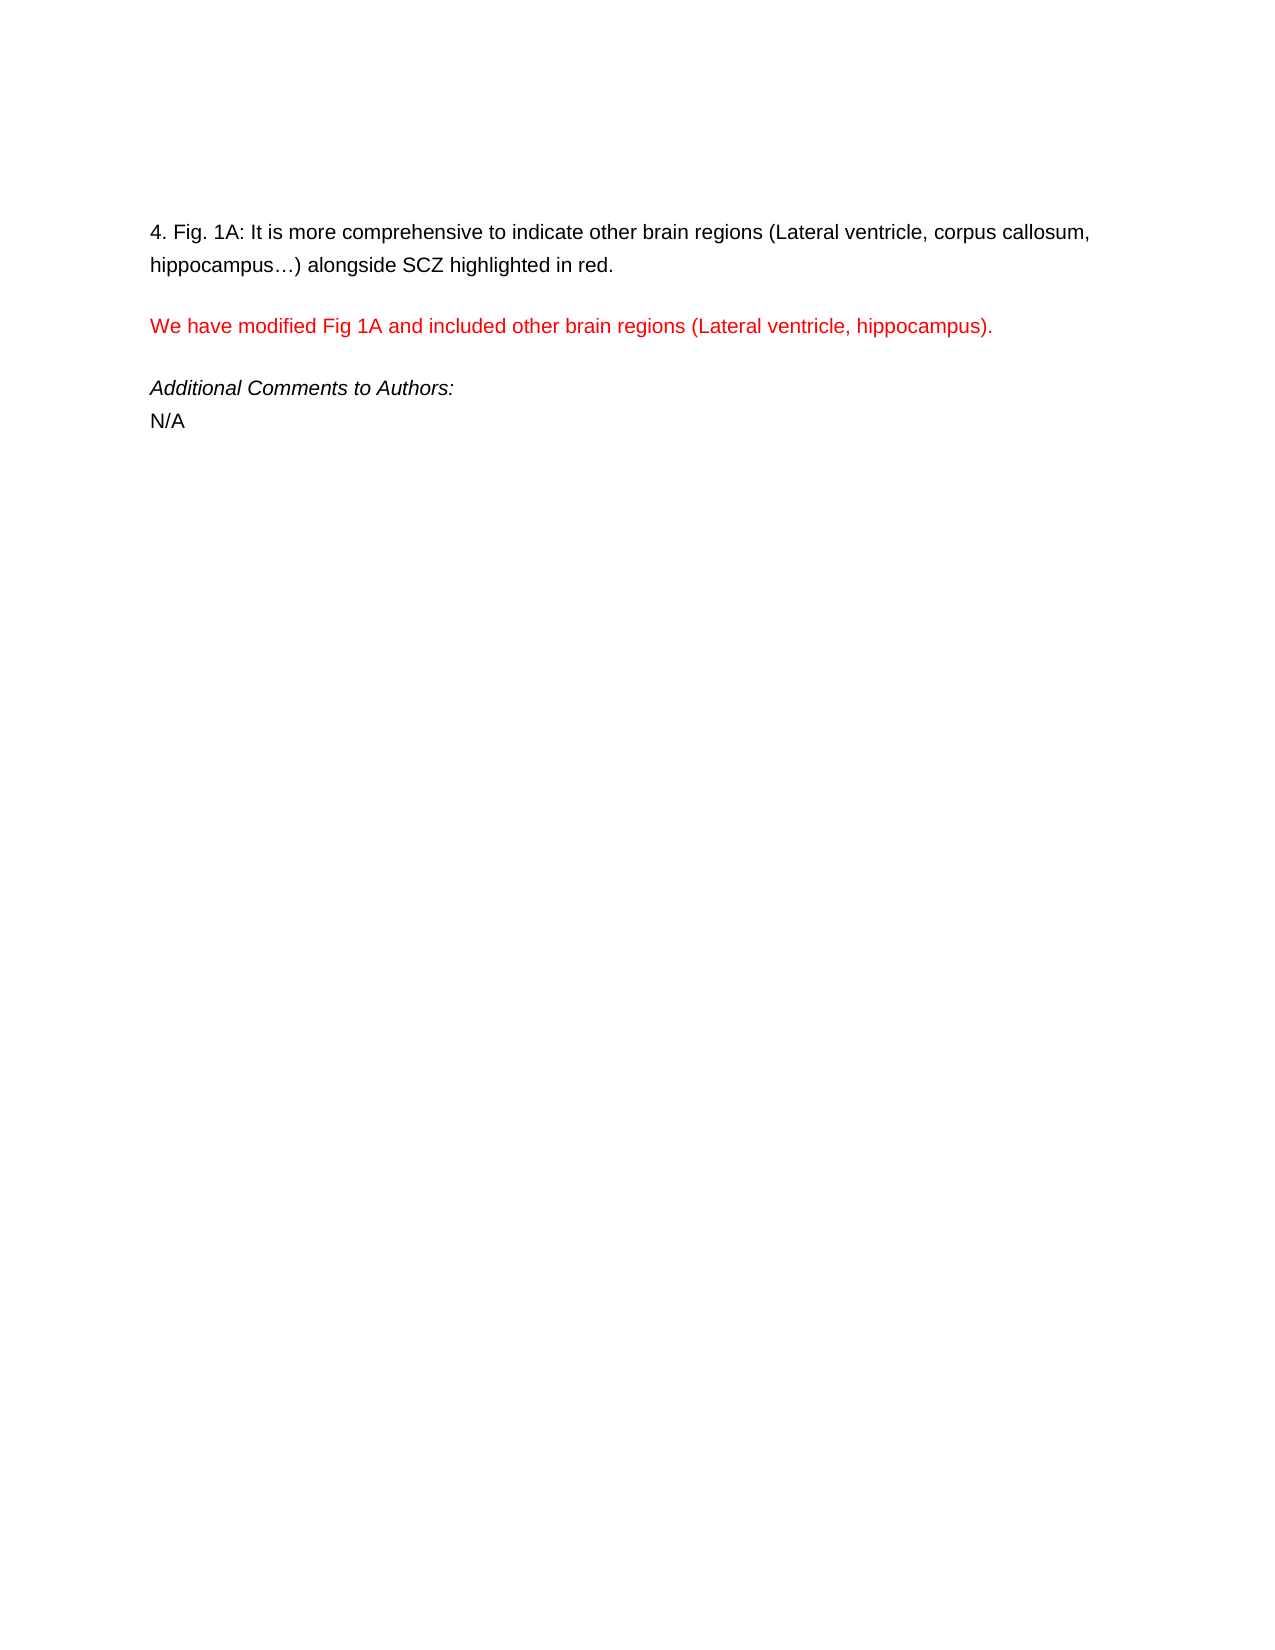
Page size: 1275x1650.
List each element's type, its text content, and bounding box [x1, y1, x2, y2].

text 4. Fig. 1A: It is more comprehensive to indicate other brain regions (Lateral ventricle, corpus callosum, hippocampus…) alongside SCZ highlighted in red. [150, 212, 1125, 277]
text Additional Comments to Authors: N/A [150, 367, 1125, 465]
text We have modified Fig 1A and included other brain regions (Lateral ventricle, hippocampus). [150, 306, 1125, 338]
